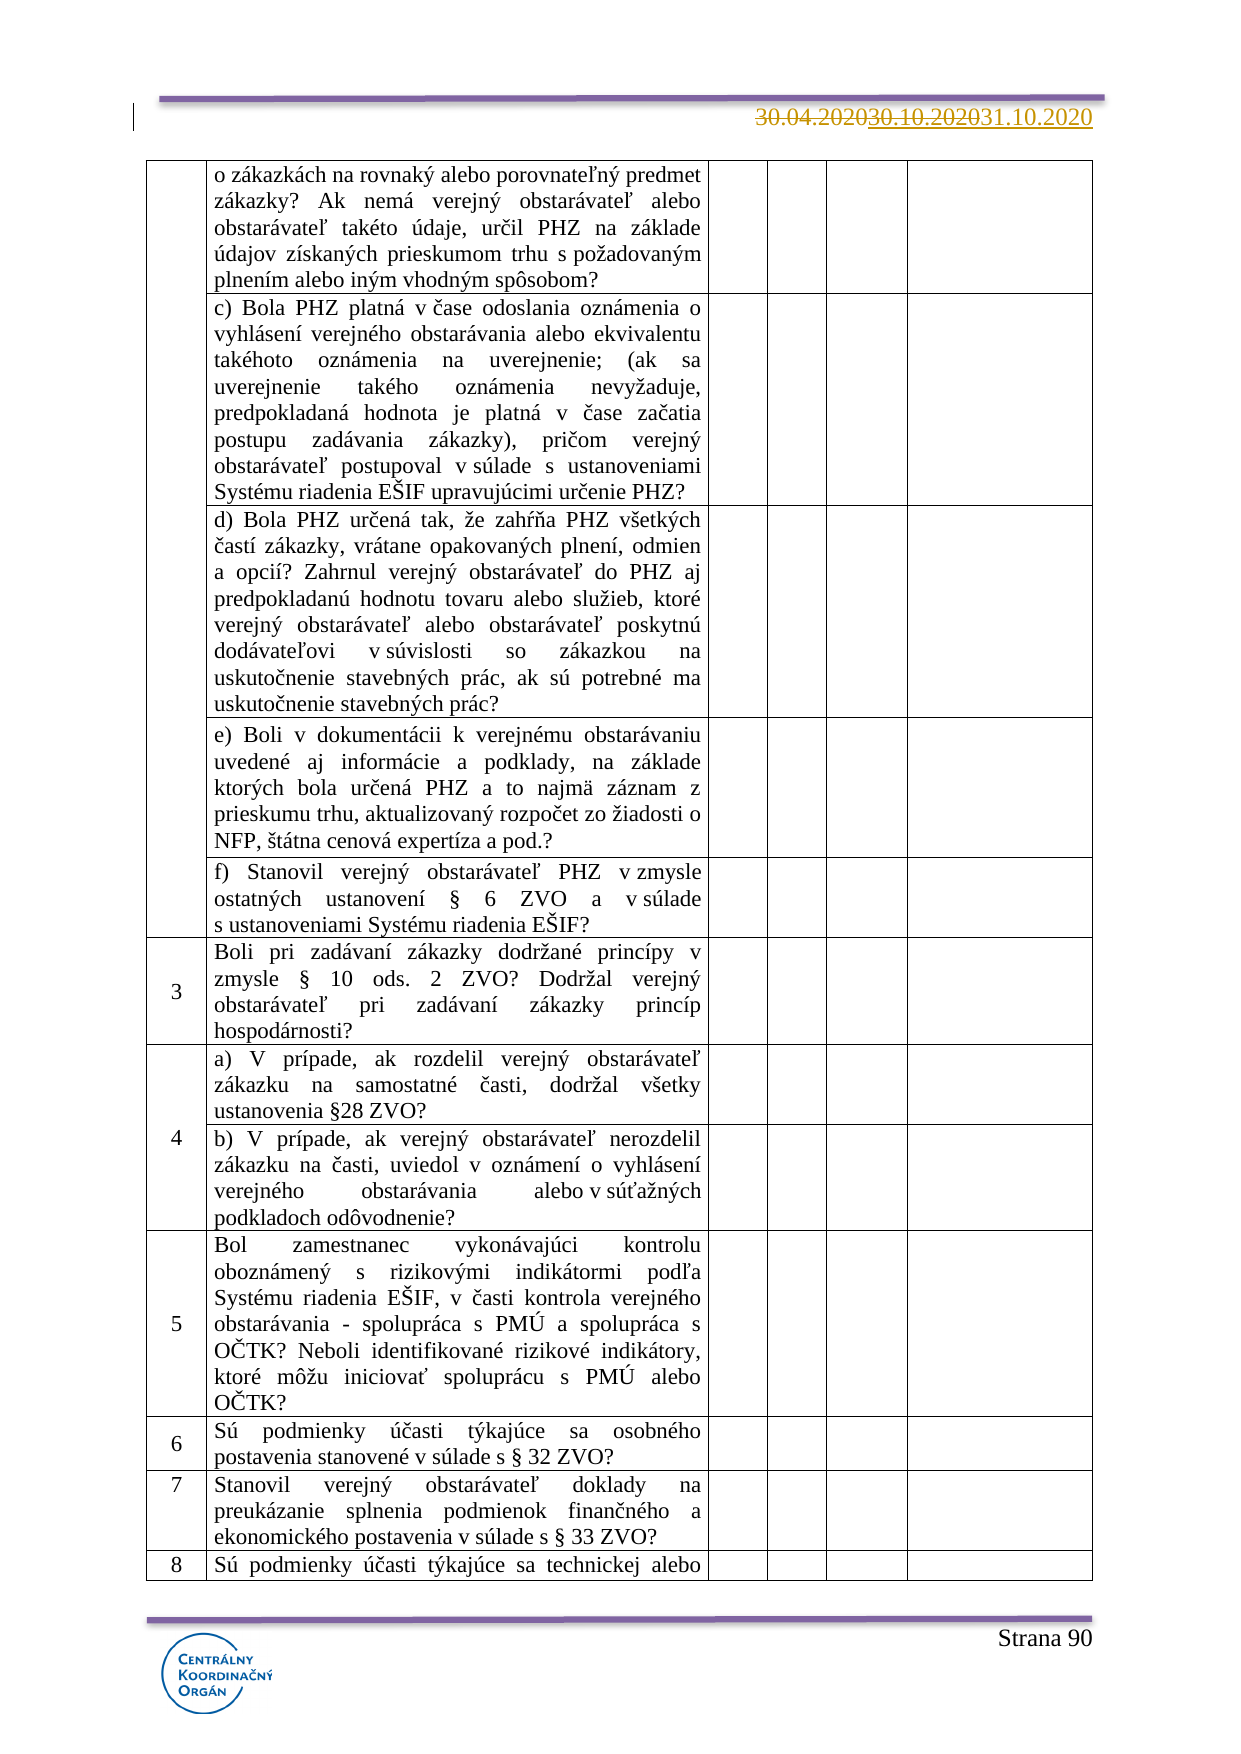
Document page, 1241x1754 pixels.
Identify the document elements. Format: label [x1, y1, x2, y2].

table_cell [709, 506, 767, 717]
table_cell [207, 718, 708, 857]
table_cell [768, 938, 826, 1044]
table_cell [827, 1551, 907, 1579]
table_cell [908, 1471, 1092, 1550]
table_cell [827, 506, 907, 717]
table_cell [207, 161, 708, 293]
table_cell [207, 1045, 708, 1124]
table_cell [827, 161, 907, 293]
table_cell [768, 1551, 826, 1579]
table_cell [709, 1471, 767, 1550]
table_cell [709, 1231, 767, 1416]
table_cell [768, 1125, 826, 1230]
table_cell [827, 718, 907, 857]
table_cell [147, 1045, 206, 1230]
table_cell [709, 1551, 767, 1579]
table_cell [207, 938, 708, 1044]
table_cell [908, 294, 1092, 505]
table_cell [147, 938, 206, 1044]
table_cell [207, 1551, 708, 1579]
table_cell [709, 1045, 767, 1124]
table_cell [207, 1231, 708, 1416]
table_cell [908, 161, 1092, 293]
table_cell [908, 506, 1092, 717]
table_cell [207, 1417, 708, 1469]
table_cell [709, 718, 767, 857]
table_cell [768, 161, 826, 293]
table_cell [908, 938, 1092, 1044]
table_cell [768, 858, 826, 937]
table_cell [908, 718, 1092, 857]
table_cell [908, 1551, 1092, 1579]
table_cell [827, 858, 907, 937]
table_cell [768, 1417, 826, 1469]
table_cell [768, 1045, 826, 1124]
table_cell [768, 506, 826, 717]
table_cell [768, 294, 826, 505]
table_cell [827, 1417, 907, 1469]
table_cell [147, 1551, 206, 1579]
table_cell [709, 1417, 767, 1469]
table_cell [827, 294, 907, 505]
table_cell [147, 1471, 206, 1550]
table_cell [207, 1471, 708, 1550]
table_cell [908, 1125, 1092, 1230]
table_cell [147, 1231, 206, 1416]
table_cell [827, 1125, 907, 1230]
picture [159, 1631, 272, 1713]
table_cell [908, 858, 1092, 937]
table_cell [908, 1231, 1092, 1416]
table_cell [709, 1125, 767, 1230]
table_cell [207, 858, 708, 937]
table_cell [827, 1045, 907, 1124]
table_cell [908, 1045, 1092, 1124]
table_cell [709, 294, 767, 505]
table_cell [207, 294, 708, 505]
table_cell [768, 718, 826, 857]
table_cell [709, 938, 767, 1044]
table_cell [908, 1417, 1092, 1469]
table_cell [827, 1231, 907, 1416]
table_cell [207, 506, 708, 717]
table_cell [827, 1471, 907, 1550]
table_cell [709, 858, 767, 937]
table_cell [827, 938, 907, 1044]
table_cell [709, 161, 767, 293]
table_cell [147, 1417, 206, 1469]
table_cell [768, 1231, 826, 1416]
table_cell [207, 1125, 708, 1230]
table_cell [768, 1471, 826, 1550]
